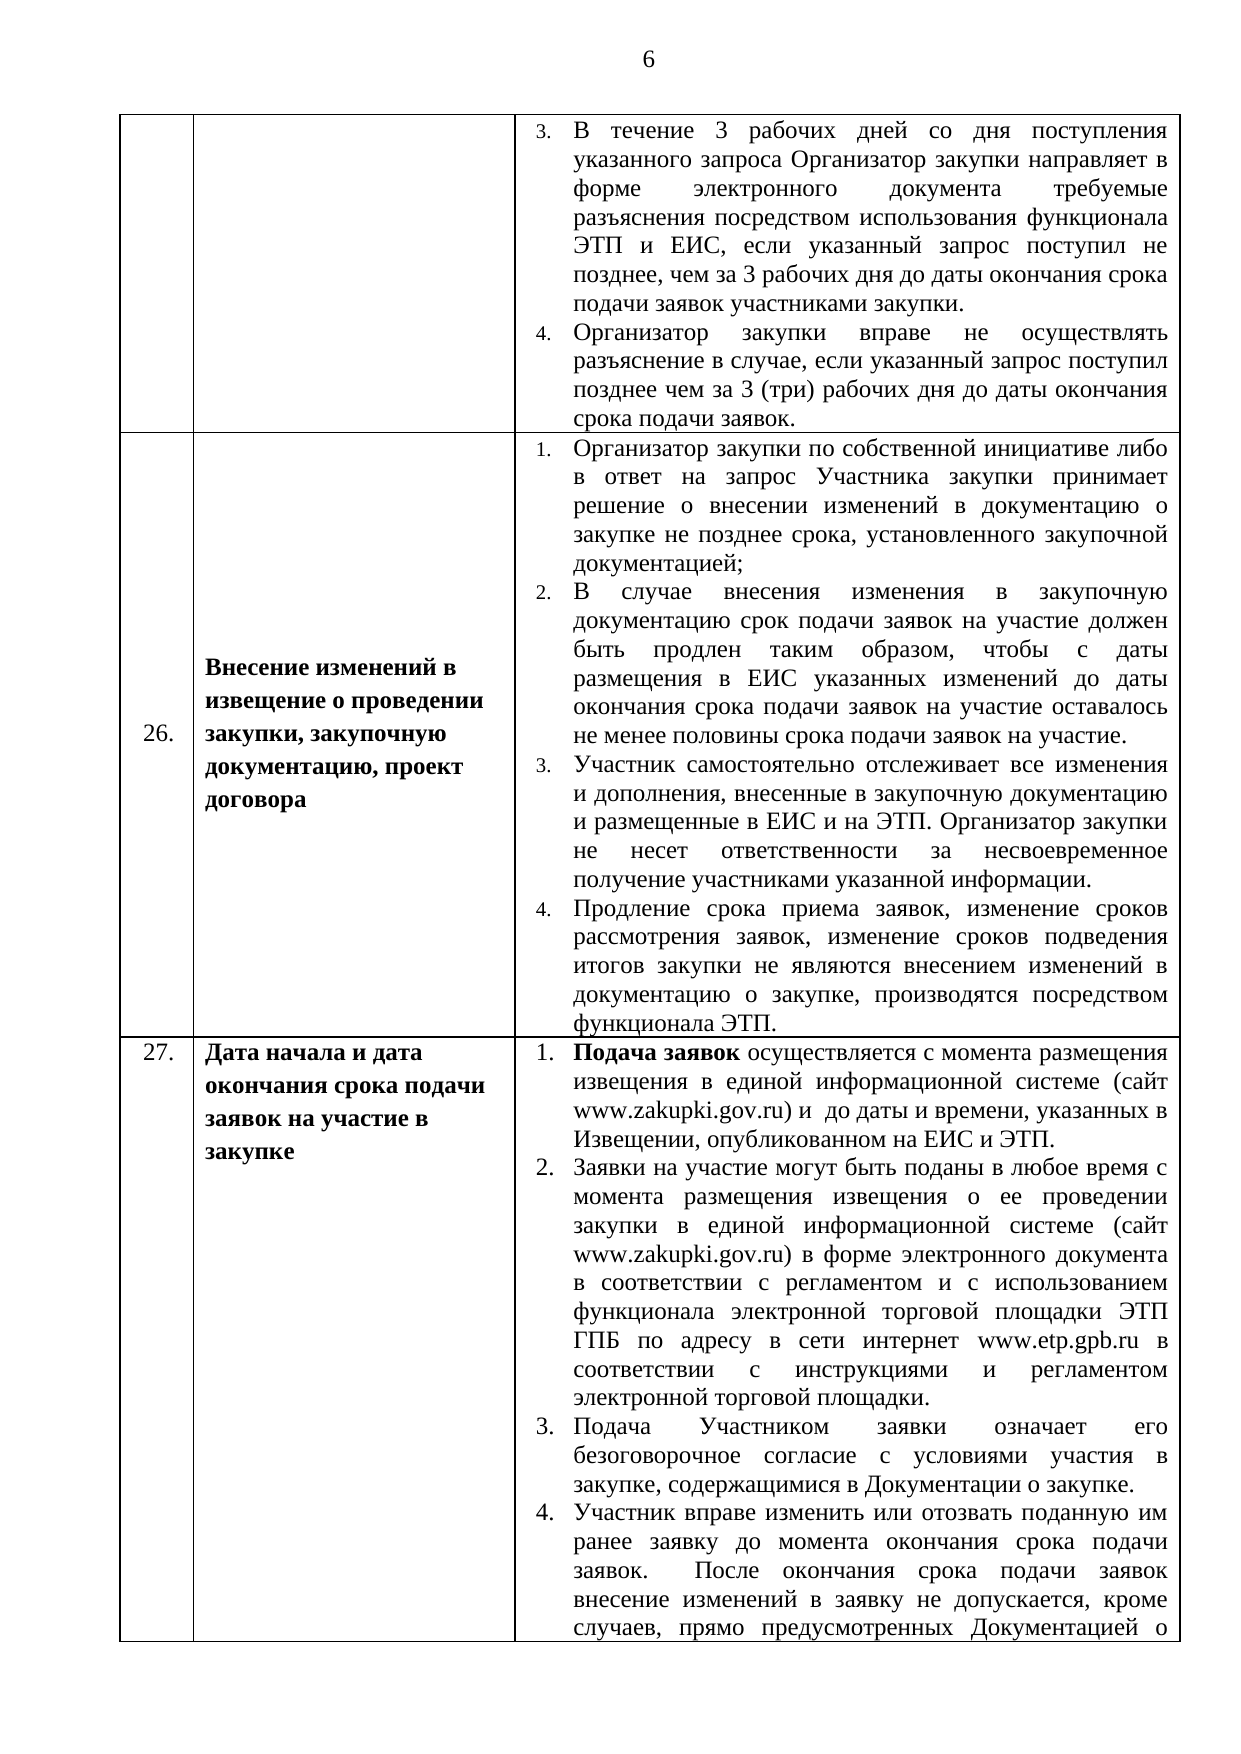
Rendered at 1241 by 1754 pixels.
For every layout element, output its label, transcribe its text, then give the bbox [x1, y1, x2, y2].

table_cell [194, 115, 514, 432]
table_cell [121, 115, 193, 432]
table_cell [121, 433, 193, 1036]
table_cell [121, 1038, 193, 1641]
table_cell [194, 1038, 514, 1641]
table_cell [516, 115, 1179, 432]
table_cell Внесение изменений в извещение о проведении закупки, закупочную документацию, проект договора [194, 433, 514, 1036]
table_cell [516, 1038, 1179, 1641]
table_cell Организатор закупки по собственной инициативе либо в ответ на запрос Участника закупки принимает решение о внесении изменений в документацию о закупке не позднее срока, установленного закупочной документацией; В случае внесения изменения в закупочную документацию срок подачи заявок на участие должен быть продлен таким образом, чтобы с даты размещения в ЕИС указанных изменений до даты окончания срока подачи заявок на участие оставалось не менее половины срока подачи заявок на участие. Участник самостоятельно отслеживает все изменения и дополнения, внесенные в закупочную документацию и размещенные в ЕИС и на ЭТП. Организатор закупки не несет ответственности за несвоевременное получение участниками указанной информации. Продление срока приема заявок, изменение сроков рассмотрения заявок, изменение сроков подведения итогов закупки не являются внесением изменений в документацию о закупке, производятся посредством функционала ЭТП. [516, 433, 1179, 1036]
